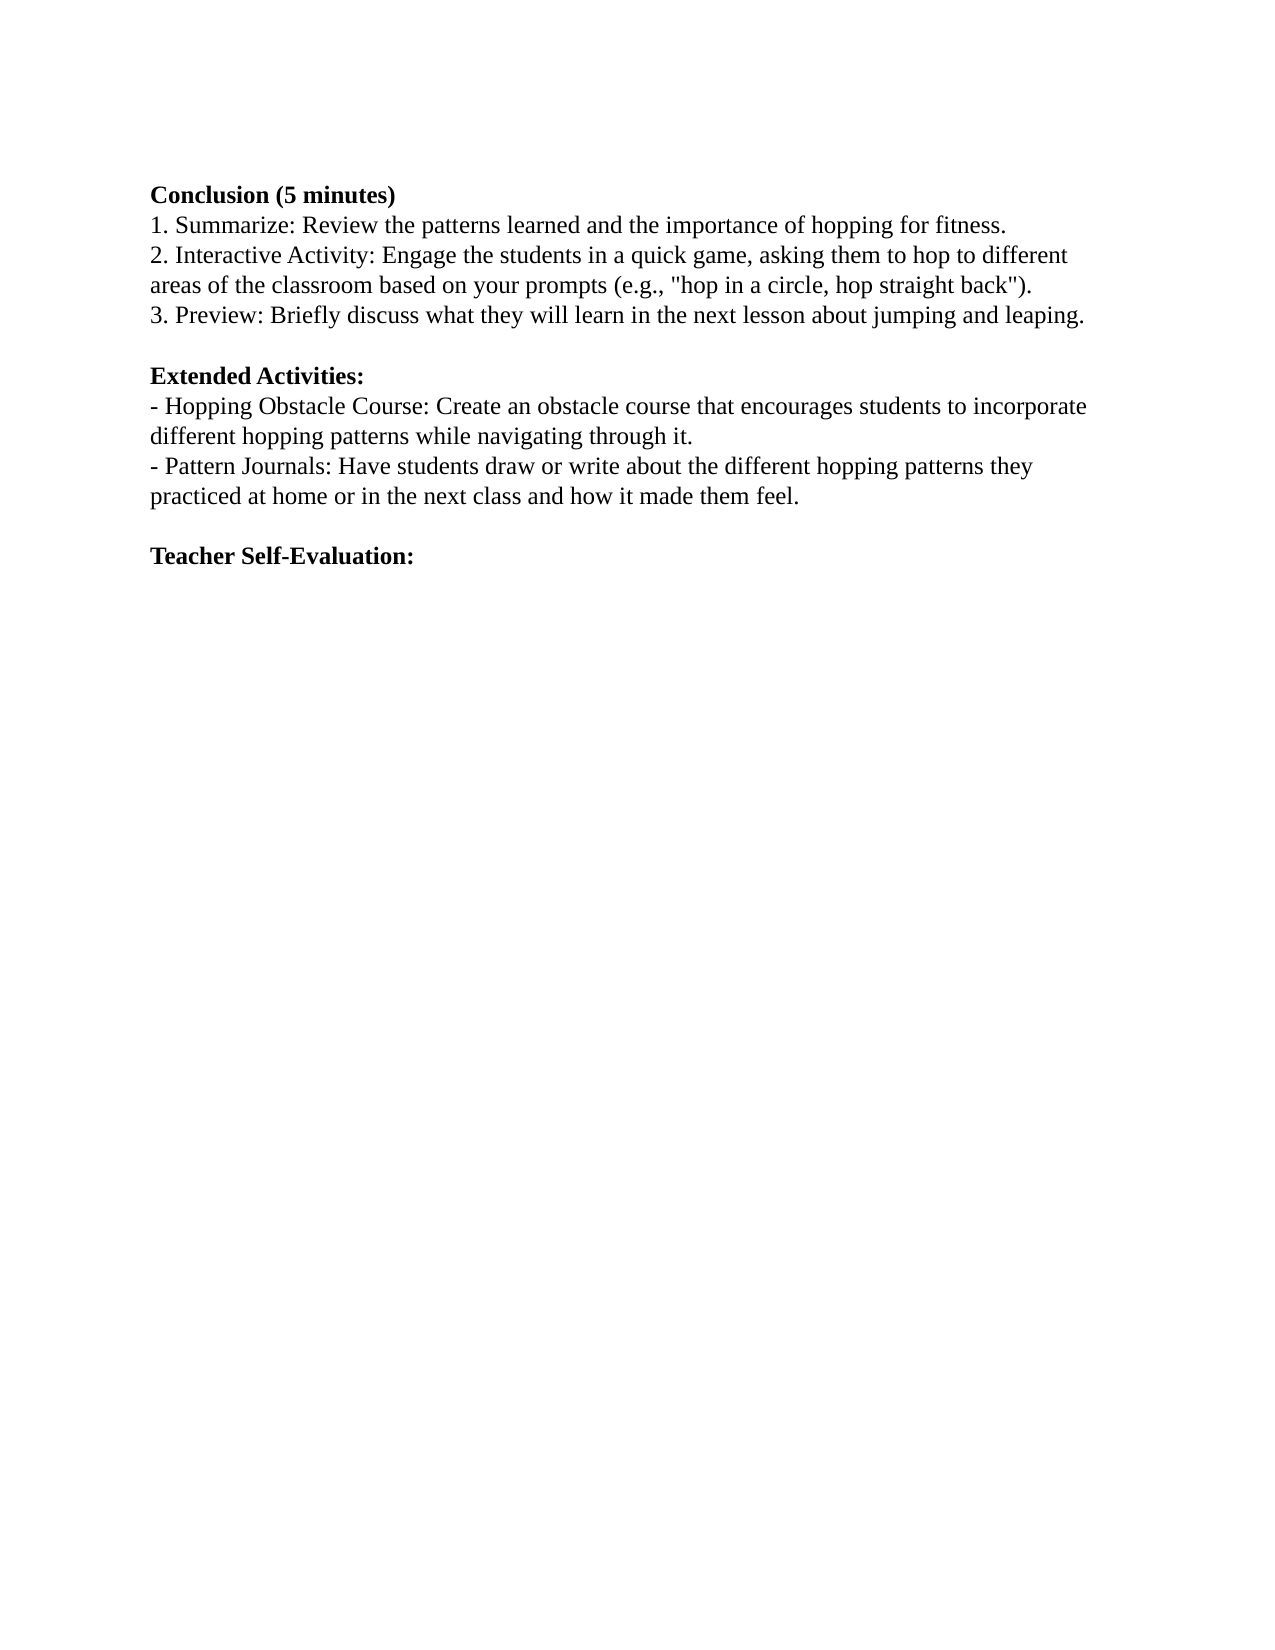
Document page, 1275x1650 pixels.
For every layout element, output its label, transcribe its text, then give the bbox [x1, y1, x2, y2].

text Extended Activities: [150, 361, 1125, 389]
text Teacher Self-Evaluation: [150, 541, 1125, 570]
text - Hopping Obstacle Course: Create an obstacle course that encourages students to incorporate different hopping patterns while navigating through it. [150, 391, 1125, 450]
text 2. Interactive Activity: Engage the students in a quick game, asking them to hop to different areas of the classroom based on your prompts (e.g., "hop in a circle, hop straight back"). [150, 240, 1125, 299]
text 3. Preview: Briefly discuss what they will learn in the next lesson about jumping and leaping. [150, 301, 1125, 329]
text 1. Summarize: Review the patterns learned and the importance of hopping for fitness. [150, 210, 1125, 239]
text - Pattern Journals: Have students draw or write about the different hopping patterns they practiced at home or in the next class and how it made them feel. [150, 451, 1125, 510]
text Conclusion (5 minutes) [150, 180, 1125, 209]
